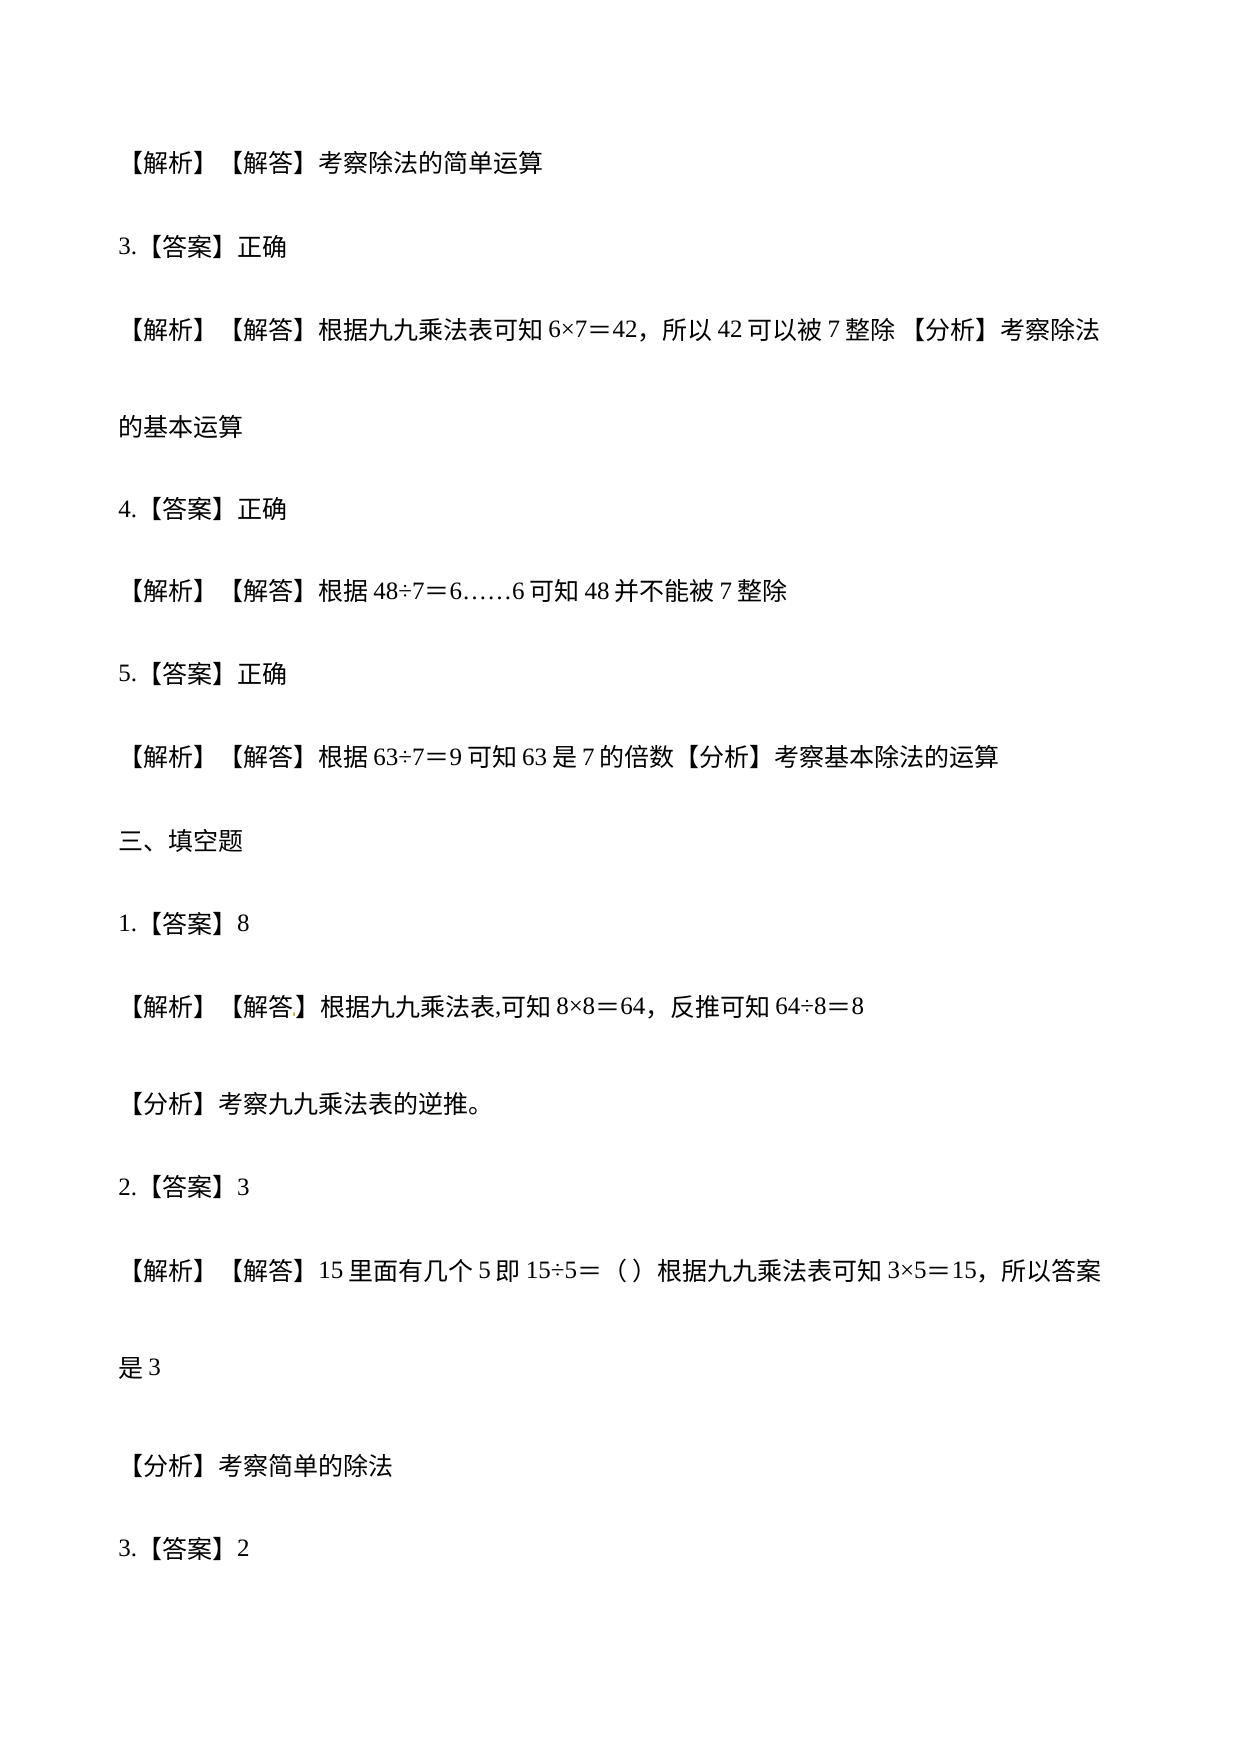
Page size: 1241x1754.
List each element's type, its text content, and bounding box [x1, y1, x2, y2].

text 5.【答案】正确 [ [118, 640, 1122, 705]
text 三、填空题 [118, 807, 1122, 872]
text 【解析】【解答】15里面有几个5即15÷5＝（ ）根据九九乘法表可知3×5＝15，所以答案是3 【分析】考察简单的除法 [118, 1237, 1122, 1497]
text 1.【答案】8 [118, 890, 1122, 955]
text 3.【答案】2 [118, 1515, 1122, 1580]
text 【解析】【解答】考察除法的简单运算 [118, 129, 1122, 194]
text 【解析】【解答】根据九九乘法表可知6×7＝42，所以42可以被7整除 【分析】考察除法的基本运算 [118, 296, 1122, 458]
text 【解析】【解答】根据48÷7＝6……6可知48并不能被7整除 [118, 558, 1122, 623]
text 4.【答案】正确 [118, 476, 1122, 541]
text 【解析】【解答】根据九九乘法表,可知8×8＝64，反推可知64÷8＝8 【分析】考察九九乘法表的逆推。 [118, 973, 1122, 1135]
text 3.【答案】正确 [118, 213, 1122, 278]
text 2.【答案】3 [118, 1153, 1122, 1218]
text 【解析】【解答】根据63÷7＝9可知63是7的倍数【分析】考察基本除法的运算 [118, 723, 1122, 788]
